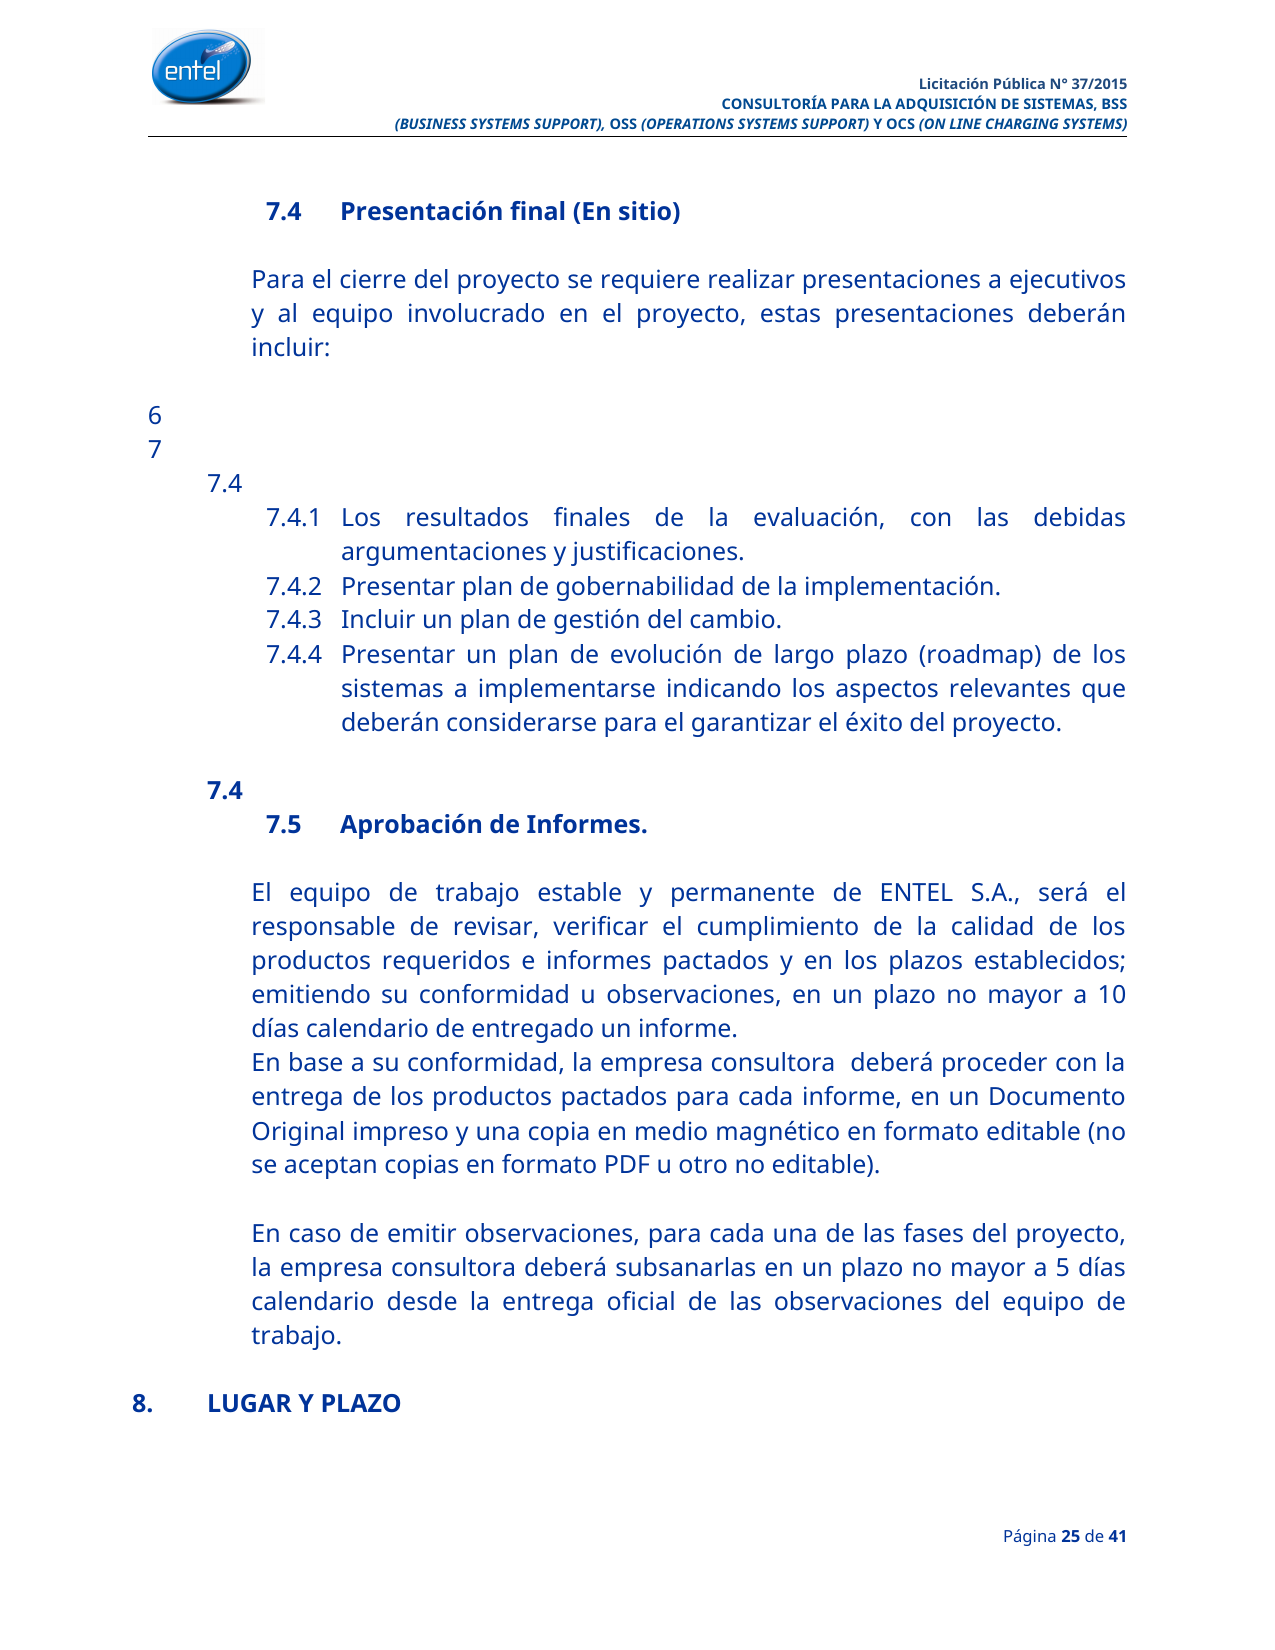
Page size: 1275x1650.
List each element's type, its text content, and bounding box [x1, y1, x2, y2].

list El equipo de trabajo estable y permanente de ENTEL S.A., será el responsable de revisar, verificar el cumplimiento de la calidad de los productos requeridos e informes pactados y en los plazos establecidos; emitiendo su conformidad u observaciones, en un plazo no mayor a 10 días calendario de entregado un informe. [251, 875, 1127, 1045]
picture [151, 28, 265, 105]
list Presentar un plan de evolución de largo plazo (roadmap) de los sistemas a implementarse indicando los aspectos relevantes que deberán considerarse para el garantizar el éxito del proyecto. [266, 636, 1127, 738]
list Presentación final (En sitio) [266, 193, 1127, 227]
list Presentar plan de gobernabilidad de la implementación. [266, 568, 1127, 602]
list En base a su conformidad, la empresa consultora deberá proceder con la entrega de los productos pactados para cada informe, en un Documento Original impreso y una copia en medio magnético en formato editable (no se aceptan copias en formato PDF u otro no editable). [251, 1045, 1127, 1181]
list En caso de emitir observaciones, para cada una de las fases del proyecto, la empresa consultora deberá subsanarlas en un plazo no mayor a 5 días calendario desde la entrega oficial de las observaciones del equipo de trabajo. [251, 1215, 1127, 1352]
list Para el cierre del proyecto se requiere realizar presentaciones a ejecutivos y al equipo involucrado en el proyecto, estas presentaciones deberán incluir: [251, 262, 1127, 364]
list Los resultados finales de la evaluación, con las debidas argumentaciones y justificaciones. [266, 500, 1127, 568]
list Aprobación de Informes. [266, 807, 1127, 841]
list Incluir un plan de gestión del cambio. [266, 602, 1127, 636]
list LUGAR Y PLAZO [132, 1386, 1127, 1420]
